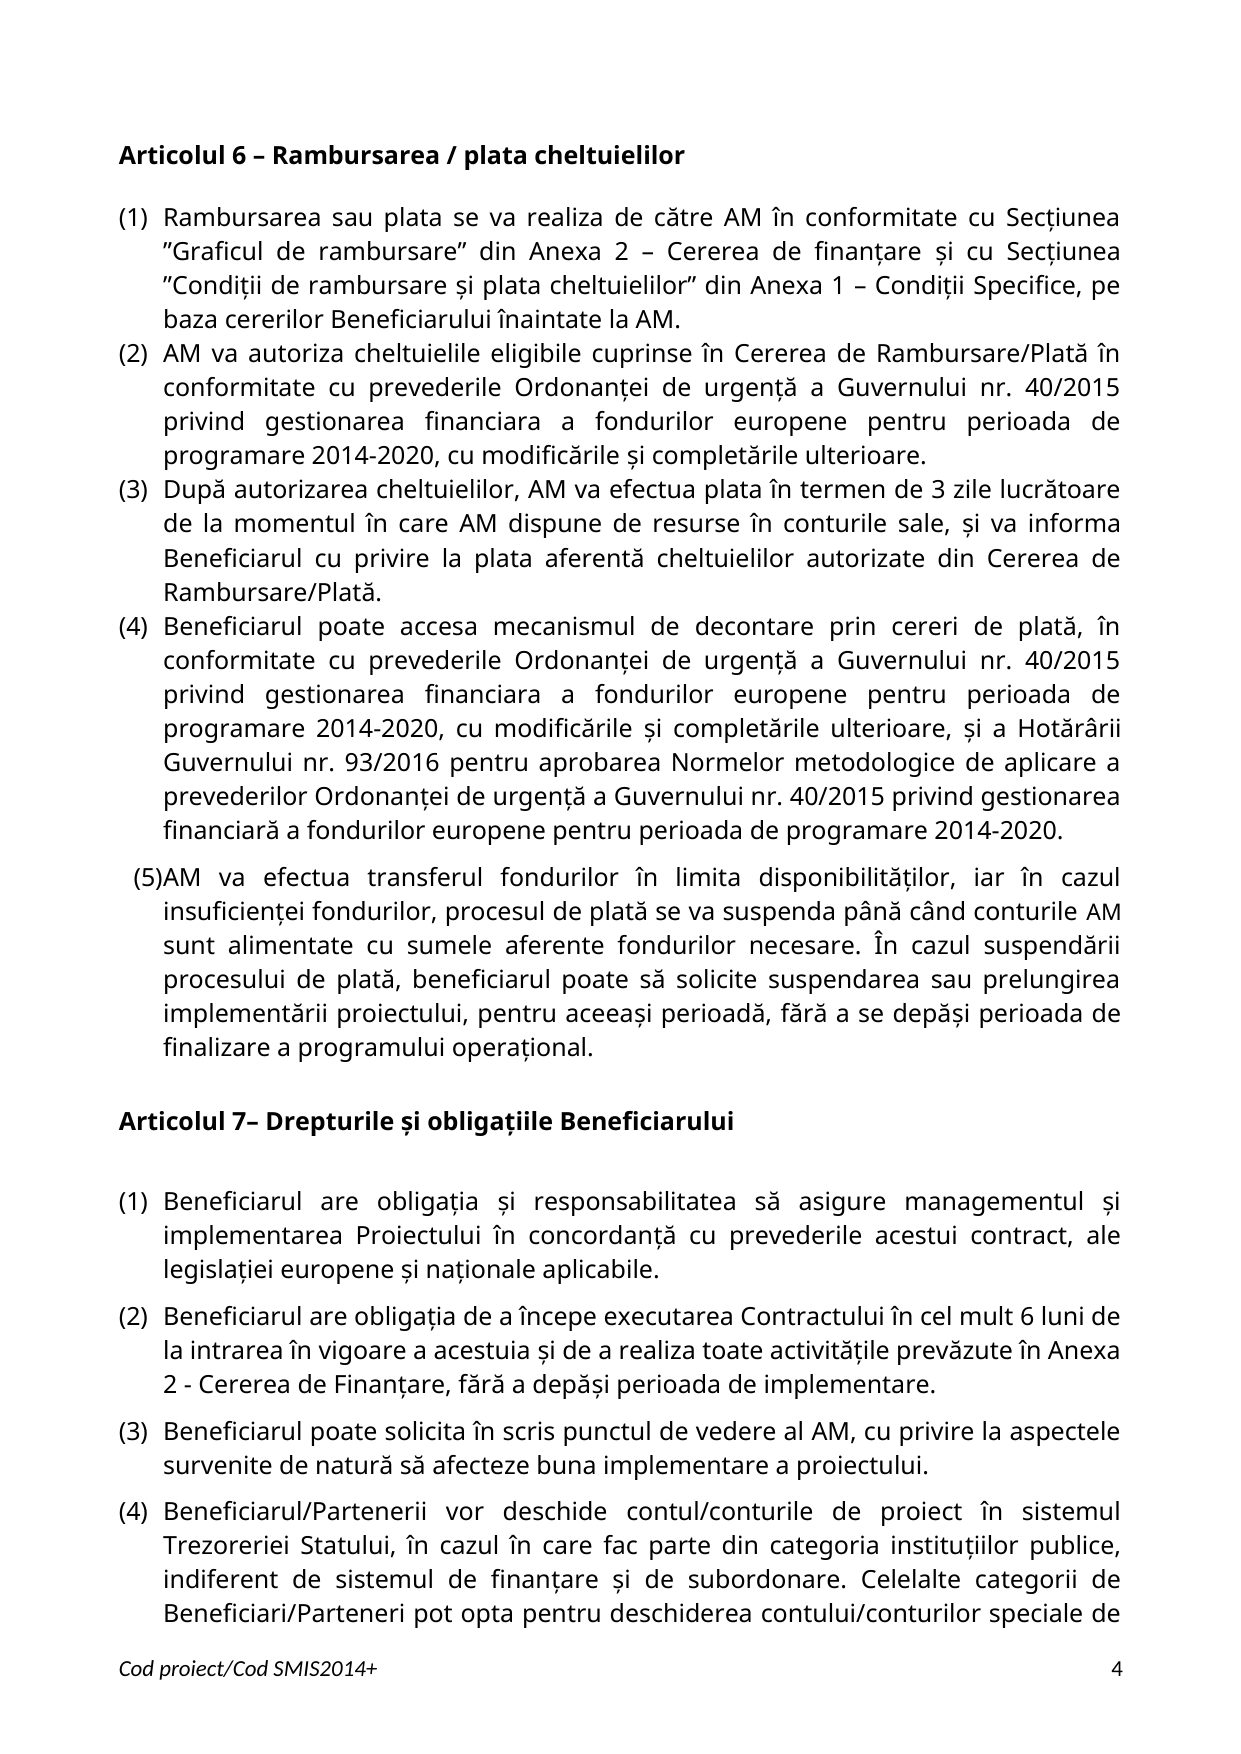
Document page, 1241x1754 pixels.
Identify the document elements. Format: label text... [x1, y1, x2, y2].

list AM va autoriza cheltuielile eligibile cuprinse în Cererea de Rambursare/Plată în conformitate cu prevederile Ordonanței de urgență a Guvernului nr. 40/2015 privind gestionarea financiara a fondurilor europene pentru perioada de programare 2014-2020, cu modificările și completările ulterioare. [118, 336, 1122, 472]
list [118, 1494, 1122, 1630]
text Articolul 6 – Rambursarea / plata cheltuielilor [118, 137, 1122, 172]
list Beneficiarul are obligația și responsabilitatea să asigure managementul şi implementarea Proiectului în concordanţă cu prevederile acestui contract, ale legislaţiei europene şi naţionale aplicabile. [118, 1184, 1122, 1286]
list Beneficiarul poate accesa mecanismul de decontare prin cereri de plată, în conformitate cu prevederile Ordonanței de urgență a Guvernului nr. 40/2015 privind gestionarea financiara a fondurilor europene pentru perioada de programare 2014-2020, cu modificările și completările ulterioare, și a Hotărârii Guvernului nr. 93/2016 pentru aprobarea Normelor metodologice de aplicare a prevederilor Ordonanţei de urgenţă a Guvernului nr. 40/2015 privind gestionarea financiară a fondurilor europene pentru perioada de programare 2014-2020. [118, 608, 1122, 847]
list Beneficiarul are obligația de a începe executarea Contractului în cel mult 6 luni de la intrarea în vigoare a acestuia și de a realiza toate activitățile prevăzute în Anexa 2 - Cererea de Finanțare, fără a depăși perioada de implementare. [118, 1299, 1122, 1401]
list După autorizarea cheltuielilor, AM va efectua plata în termen de 3 zile lucrătoare de la momentul în care AM dispune de resurse în conturile sale, și va informa Beneficiarul cu privire la plata aferentă cheltuielilor autorizate din Cererea de Rambursare/Plată. [118, 472, 1122, 608]
text Articolul 7– Drepturile și obligațiile Beneficiarului [118, 1103, 1122, 1137]
list Beneficiarul poate solicita în scris punctul de vedere al AM, cu privire la aspectele survenite de natură să afecteze buna implementare a proiectului. [118, 1413, 1122, 1481]
list Rambursarea sau plata se va realiza de către AM în conformitate cu Secțiunea ”Graficul de rambursare” din Anexa 2 – Cererea de finanțare și cu Secțiunea ”Condiții de rambursare şi plata cheltuielilor” din Anexa 1 – Condiții Specifice, pe baza cererilor Beneficiarului înaintate la AM. [118, 199, 1122, 336]
list AM va efectua transferul fondurilor în limita disponibilităților, iar în cazul insuficienţei fondurilor, procesul de plată se va suspenda până când conturile AM sunt alimentate cu sumele aferente fondurilor necesare. În cazul suspendării procesului de plată, beneficiarul poate să solicite suspendarea sau prelungirea implementării proiectului, pentru aceeași perioadă, fără a se depăși perioada de finalizare a programului operațional. [133, 859, 1122, 1064]
